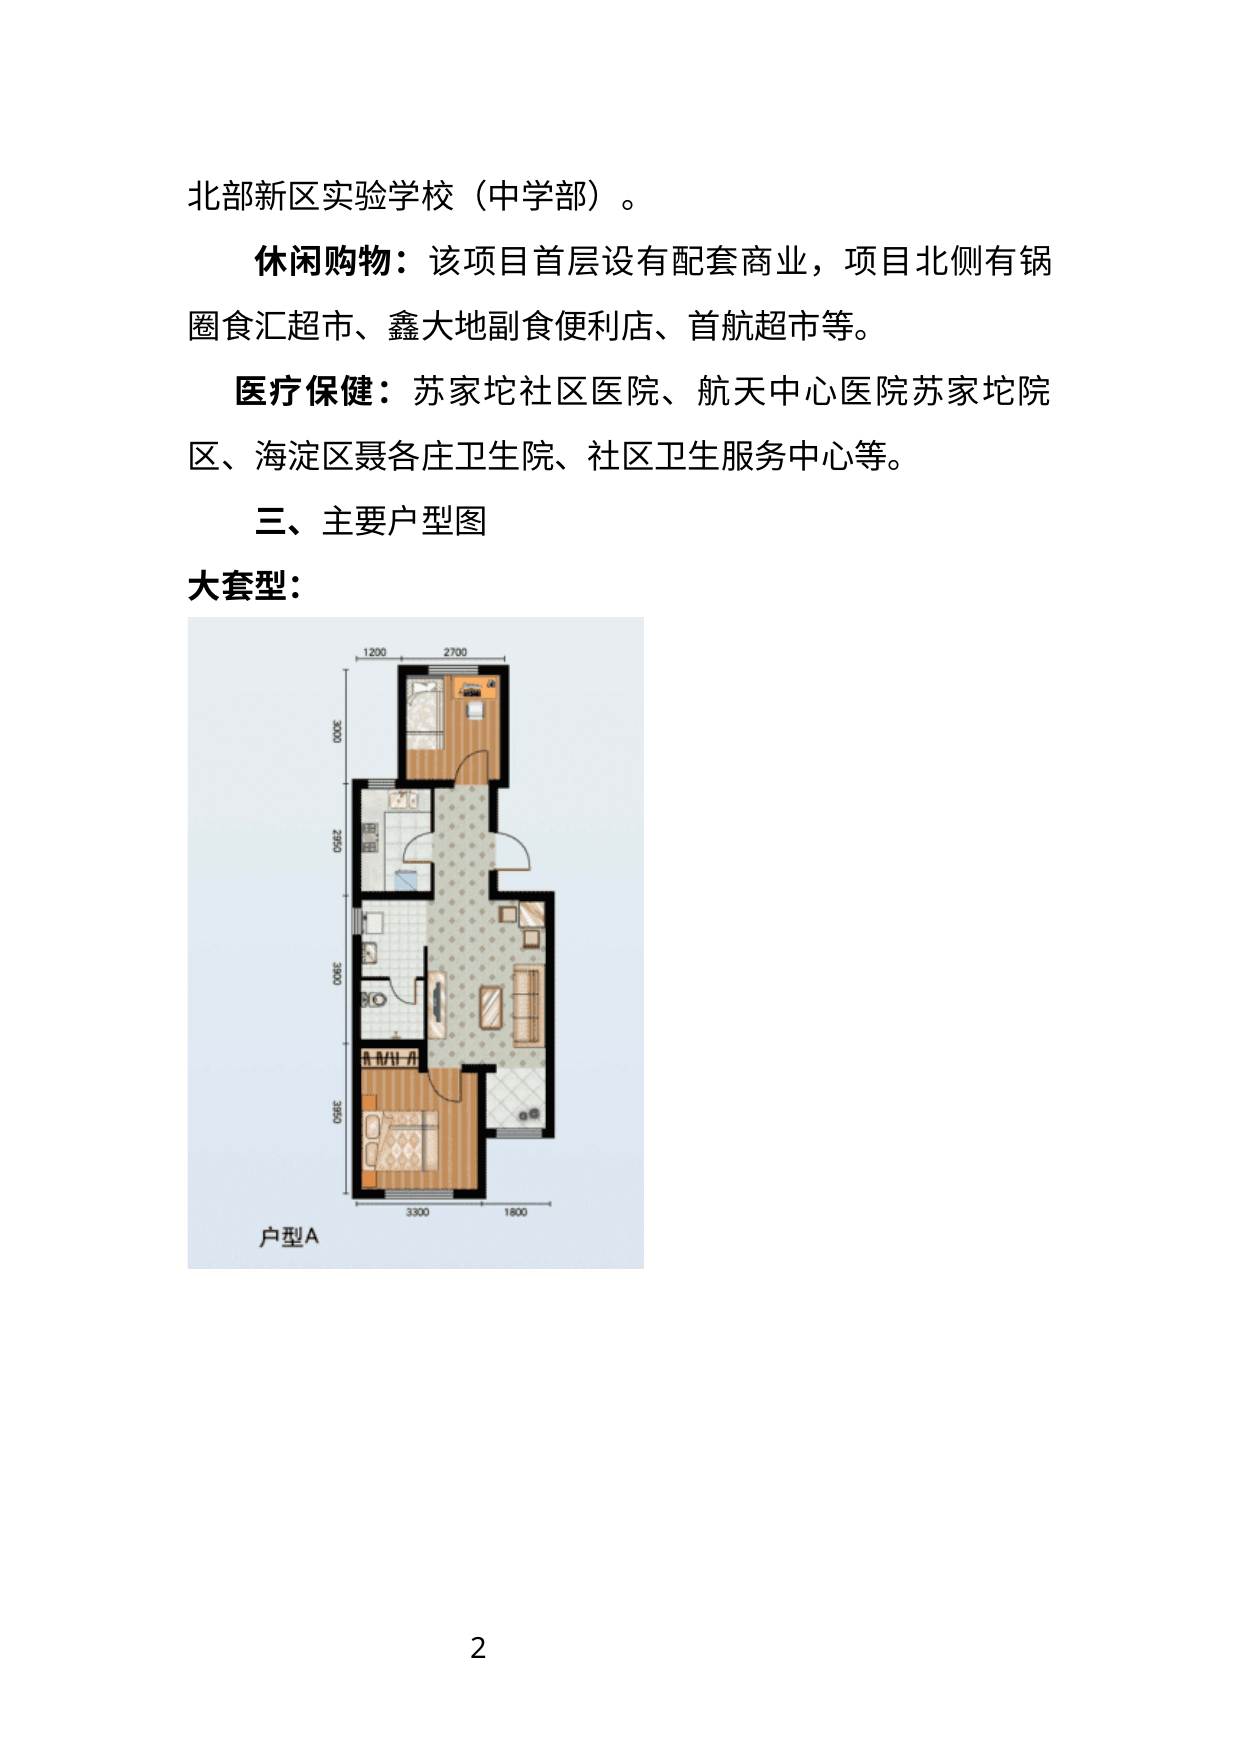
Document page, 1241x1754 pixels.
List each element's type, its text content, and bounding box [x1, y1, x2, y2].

picture [187, 617, 644, 1269]
text 休闲购物：该项目首层设有配套商业，项目北侧有锅圈食汇超市、鑫大地副食便利店、首航超市等。 医疗保健：苏家坨社区医院、航天中心医院苏家坨院区、海淀区聂各庄卫生院、社区卫生服务中心等。 [187, 227, 1053, 487]
list 主要户型图 [187, 487, 1053, 552]
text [187, 162, 1053, 227]
text 大套型： [187, 552, 1053, 617]
